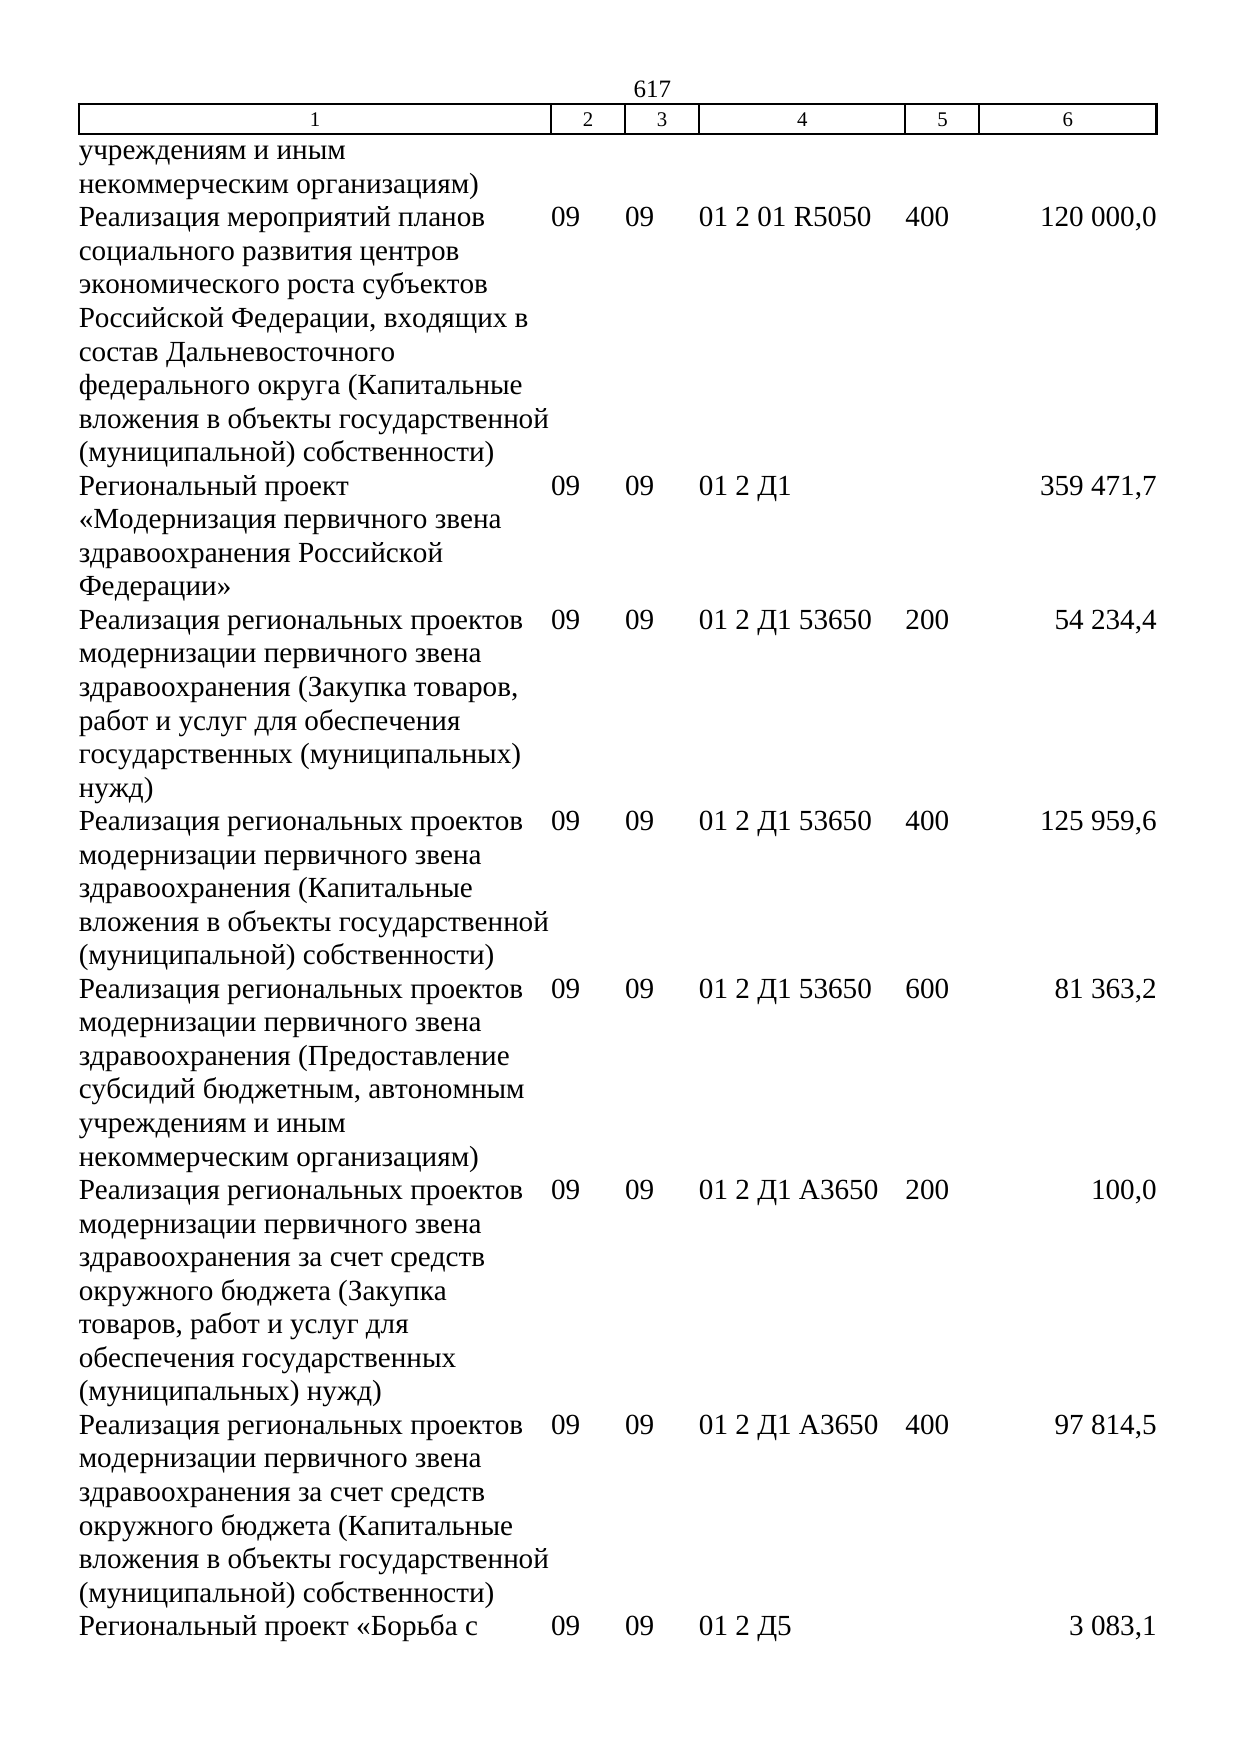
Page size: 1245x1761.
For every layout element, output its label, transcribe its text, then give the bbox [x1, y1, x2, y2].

table_header 2 [552, 105, 624, 132]
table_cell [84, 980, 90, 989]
table_header 3 [626, 105, 698, 132]
table_header 1 [80, 105, 550, 132]
table_header 4 [700, 105, 904, 132]
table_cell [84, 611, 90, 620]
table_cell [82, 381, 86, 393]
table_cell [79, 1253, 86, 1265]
table_header 5 [906, 105, 978, 132]
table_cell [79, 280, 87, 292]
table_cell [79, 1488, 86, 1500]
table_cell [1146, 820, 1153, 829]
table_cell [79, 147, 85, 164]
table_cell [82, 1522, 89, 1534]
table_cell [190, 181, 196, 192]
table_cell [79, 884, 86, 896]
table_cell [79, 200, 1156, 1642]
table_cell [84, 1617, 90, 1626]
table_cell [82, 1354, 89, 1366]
table_header 6 [980, 105, 1155, 132]
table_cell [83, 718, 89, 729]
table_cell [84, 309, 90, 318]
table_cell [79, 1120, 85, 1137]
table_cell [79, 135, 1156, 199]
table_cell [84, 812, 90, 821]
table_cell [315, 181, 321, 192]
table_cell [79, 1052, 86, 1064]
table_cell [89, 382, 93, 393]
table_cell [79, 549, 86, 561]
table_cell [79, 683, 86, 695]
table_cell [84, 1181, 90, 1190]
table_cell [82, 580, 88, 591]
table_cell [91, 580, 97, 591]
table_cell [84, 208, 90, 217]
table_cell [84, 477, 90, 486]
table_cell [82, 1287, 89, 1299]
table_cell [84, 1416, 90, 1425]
